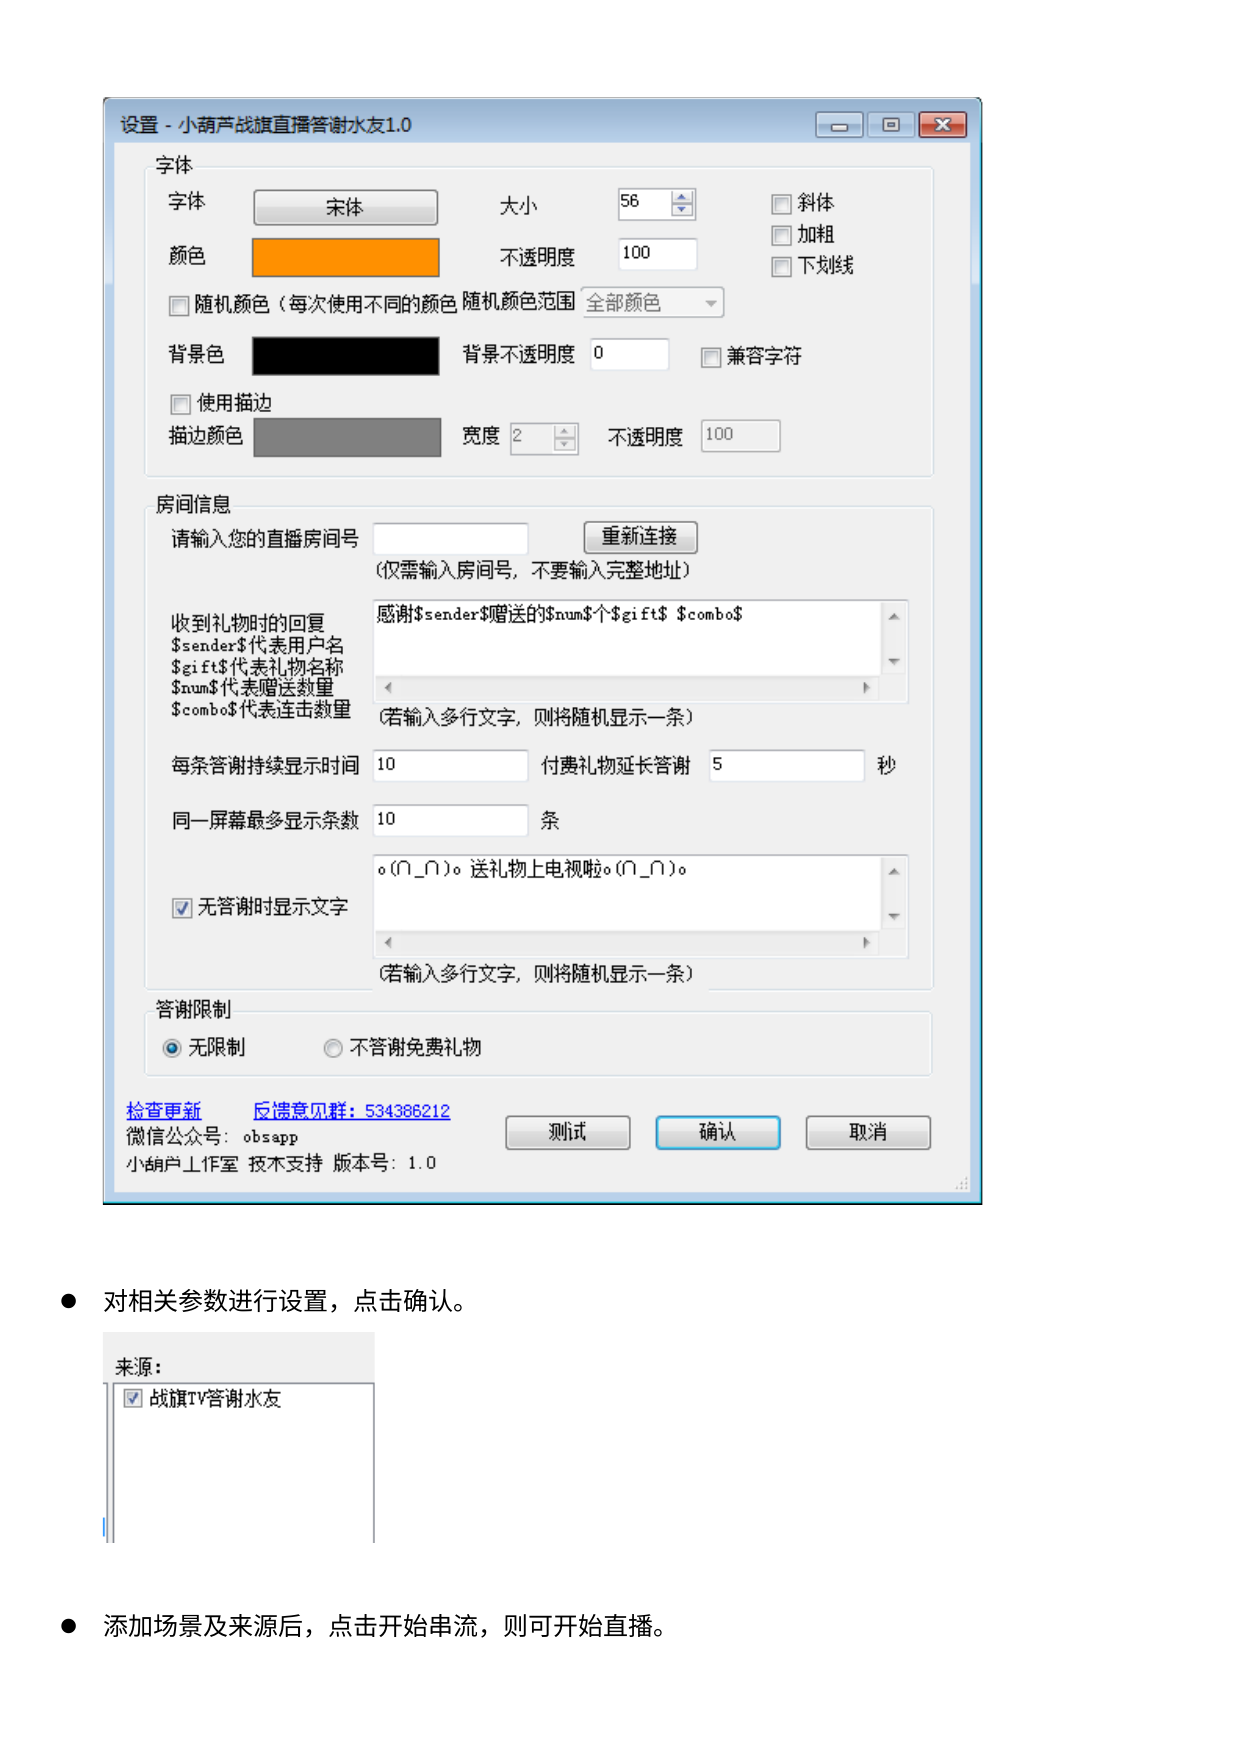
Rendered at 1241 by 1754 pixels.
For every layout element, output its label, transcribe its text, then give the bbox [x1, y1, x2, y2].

picture [102, 1332, 375, 1543]
list 添加场景及来源后，点击开始串流，则可开始直播。 [59, 1592, 1181, 1657]
list 对相关参数进行设置，点击确认。 [59, 1267, 1181, 1332]
picture [102, 97, 983, 1205]
